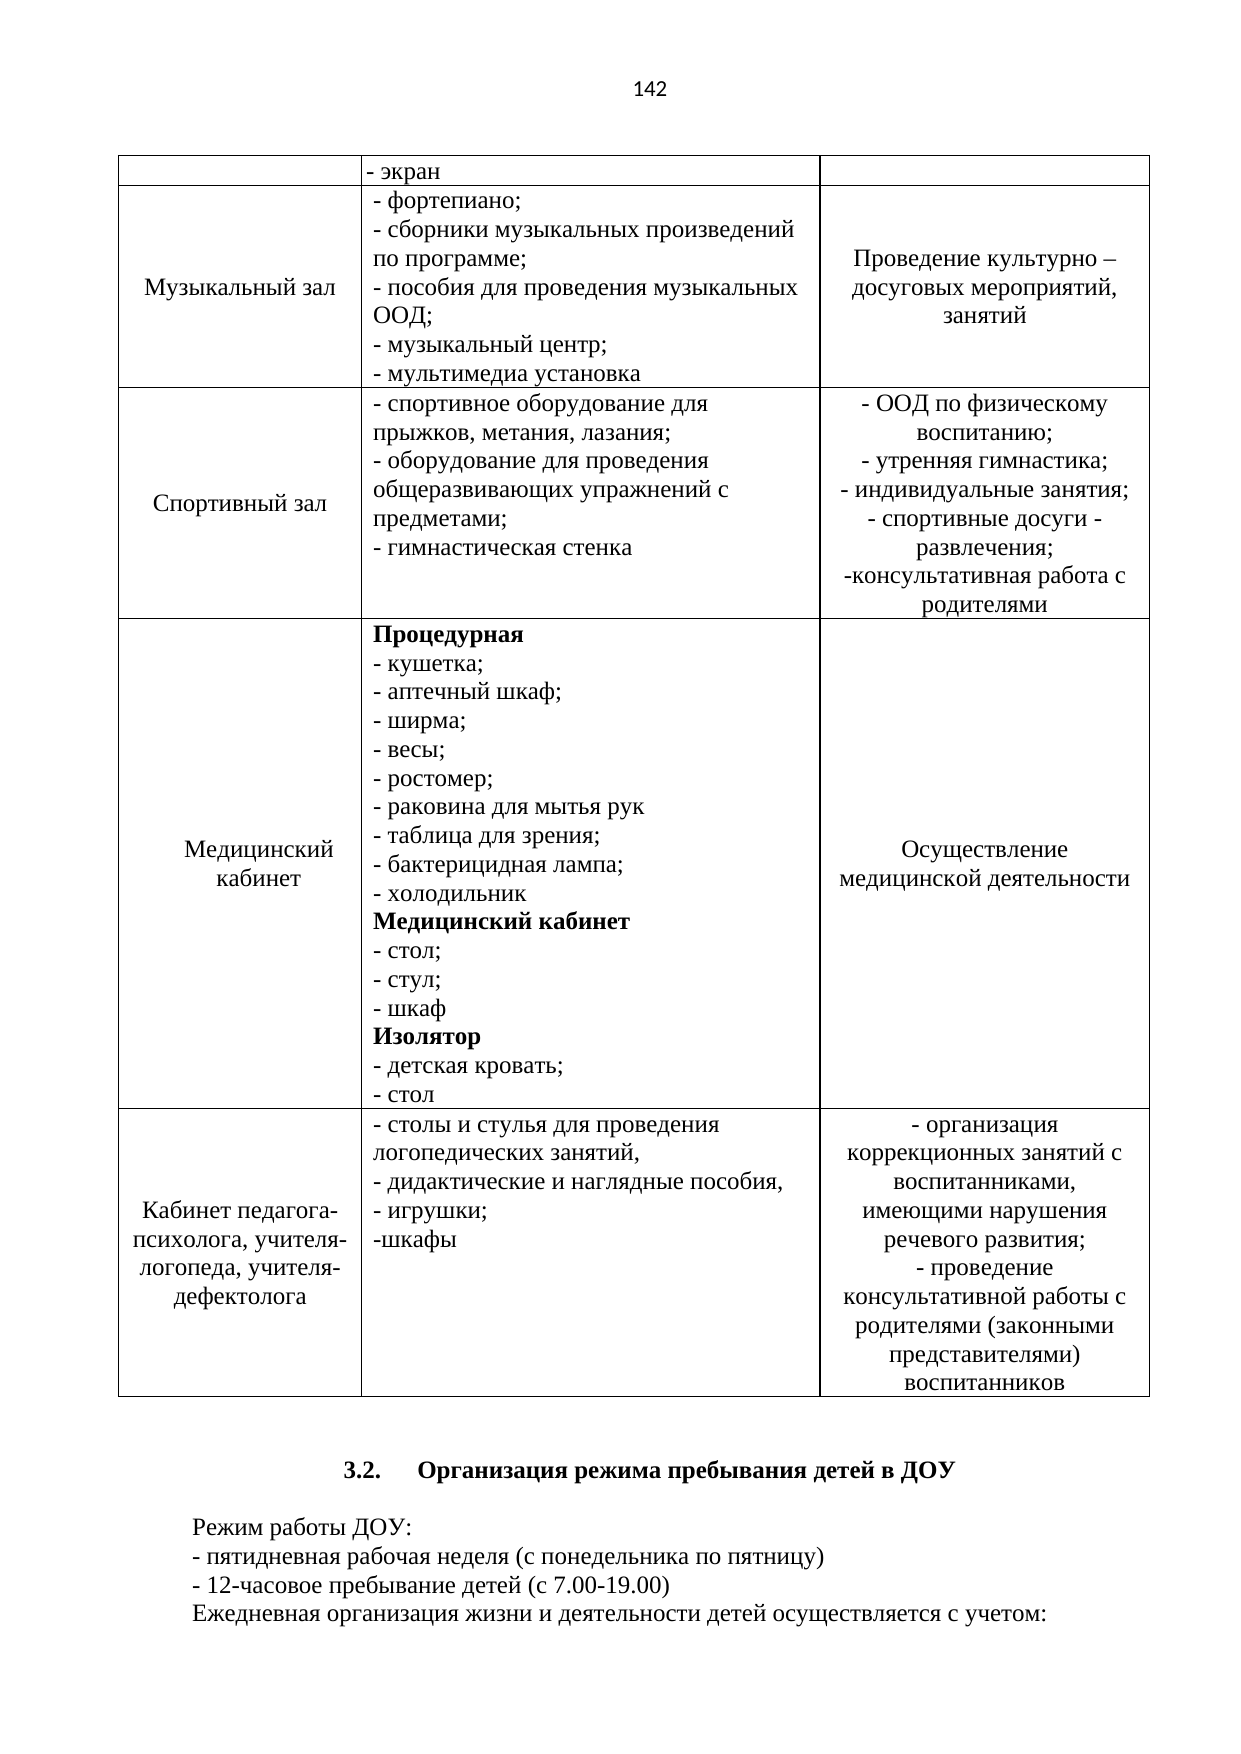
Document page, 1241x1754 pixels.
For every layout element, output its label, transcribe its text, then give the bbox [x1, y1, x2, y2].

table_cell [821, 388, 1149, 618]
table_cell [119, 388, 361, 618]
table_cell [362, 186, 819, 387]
list Организация режима пребывания детей в ДОУ [118, 1455, 1181, 1483]
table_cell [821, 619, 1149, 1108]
text Ежедневная организация жизни и деятельности детей осуществляется с учетом: [118, 1598, 1181, 1627]
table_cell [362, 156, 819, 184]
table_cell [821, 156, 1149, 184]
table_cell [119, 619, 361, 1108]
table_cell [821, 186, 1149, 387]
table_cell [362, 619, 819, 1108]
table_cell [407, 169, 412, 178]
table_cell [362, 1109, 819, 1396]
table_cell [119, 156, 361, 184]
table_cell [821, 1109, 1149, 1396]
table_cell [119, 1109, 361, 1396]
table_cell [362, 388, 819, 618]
text - пятидневная рабочая неделя (с понедельника по пятницу) [118, 1541, 1181, 1570]
text - 12-часовое пребывание детей (с 7.00-19.00) [118, 1570, 1181, 1598]
text Режим работы ДОУ: [118, 1512, 1181, 1541]
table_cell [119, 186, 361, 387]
